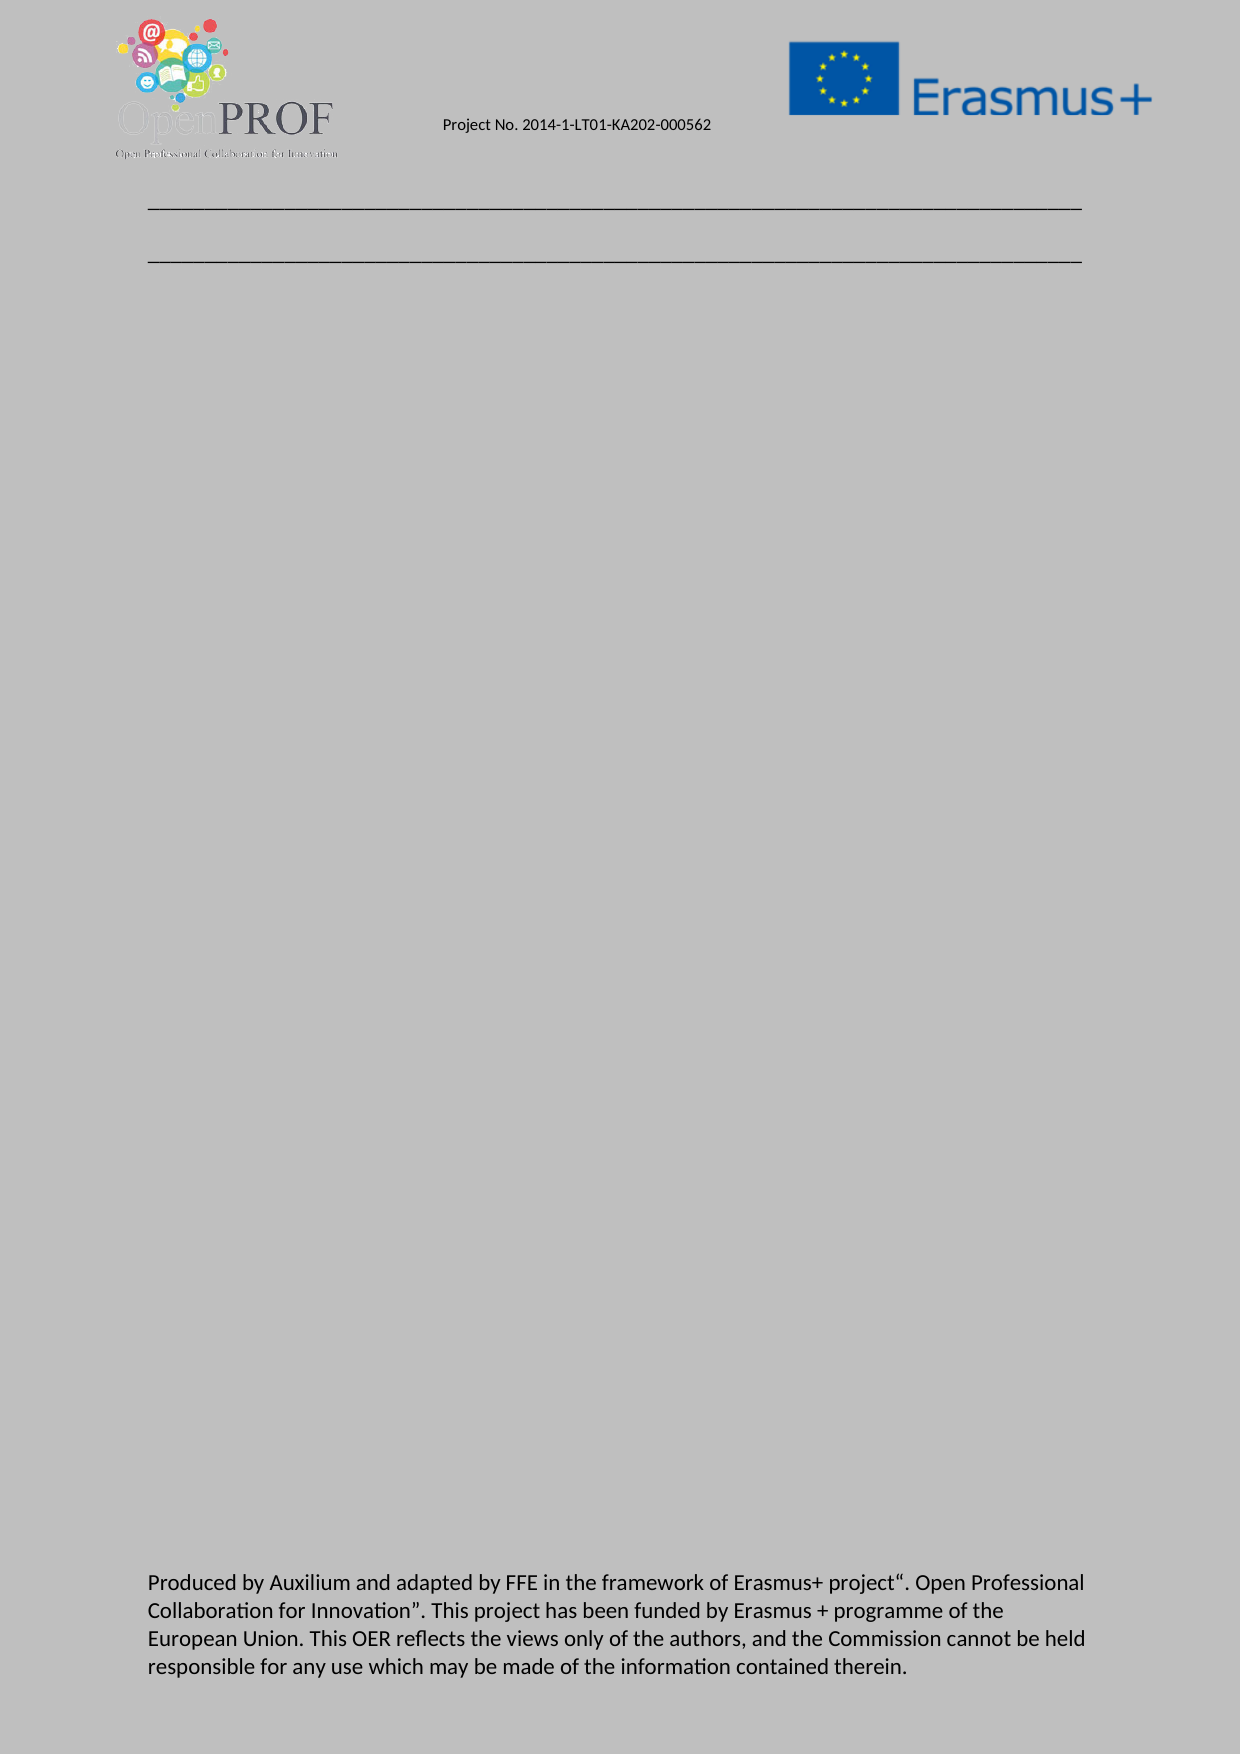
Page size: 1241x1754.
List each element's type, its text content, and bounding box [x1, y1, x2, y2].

picture [111, 15, 339, 160]
picture [786, 40, 1155, 116]
text __________________________________________________________________________________ [148, 238, 1093, 266]
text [148, 152, 1093, 213]
